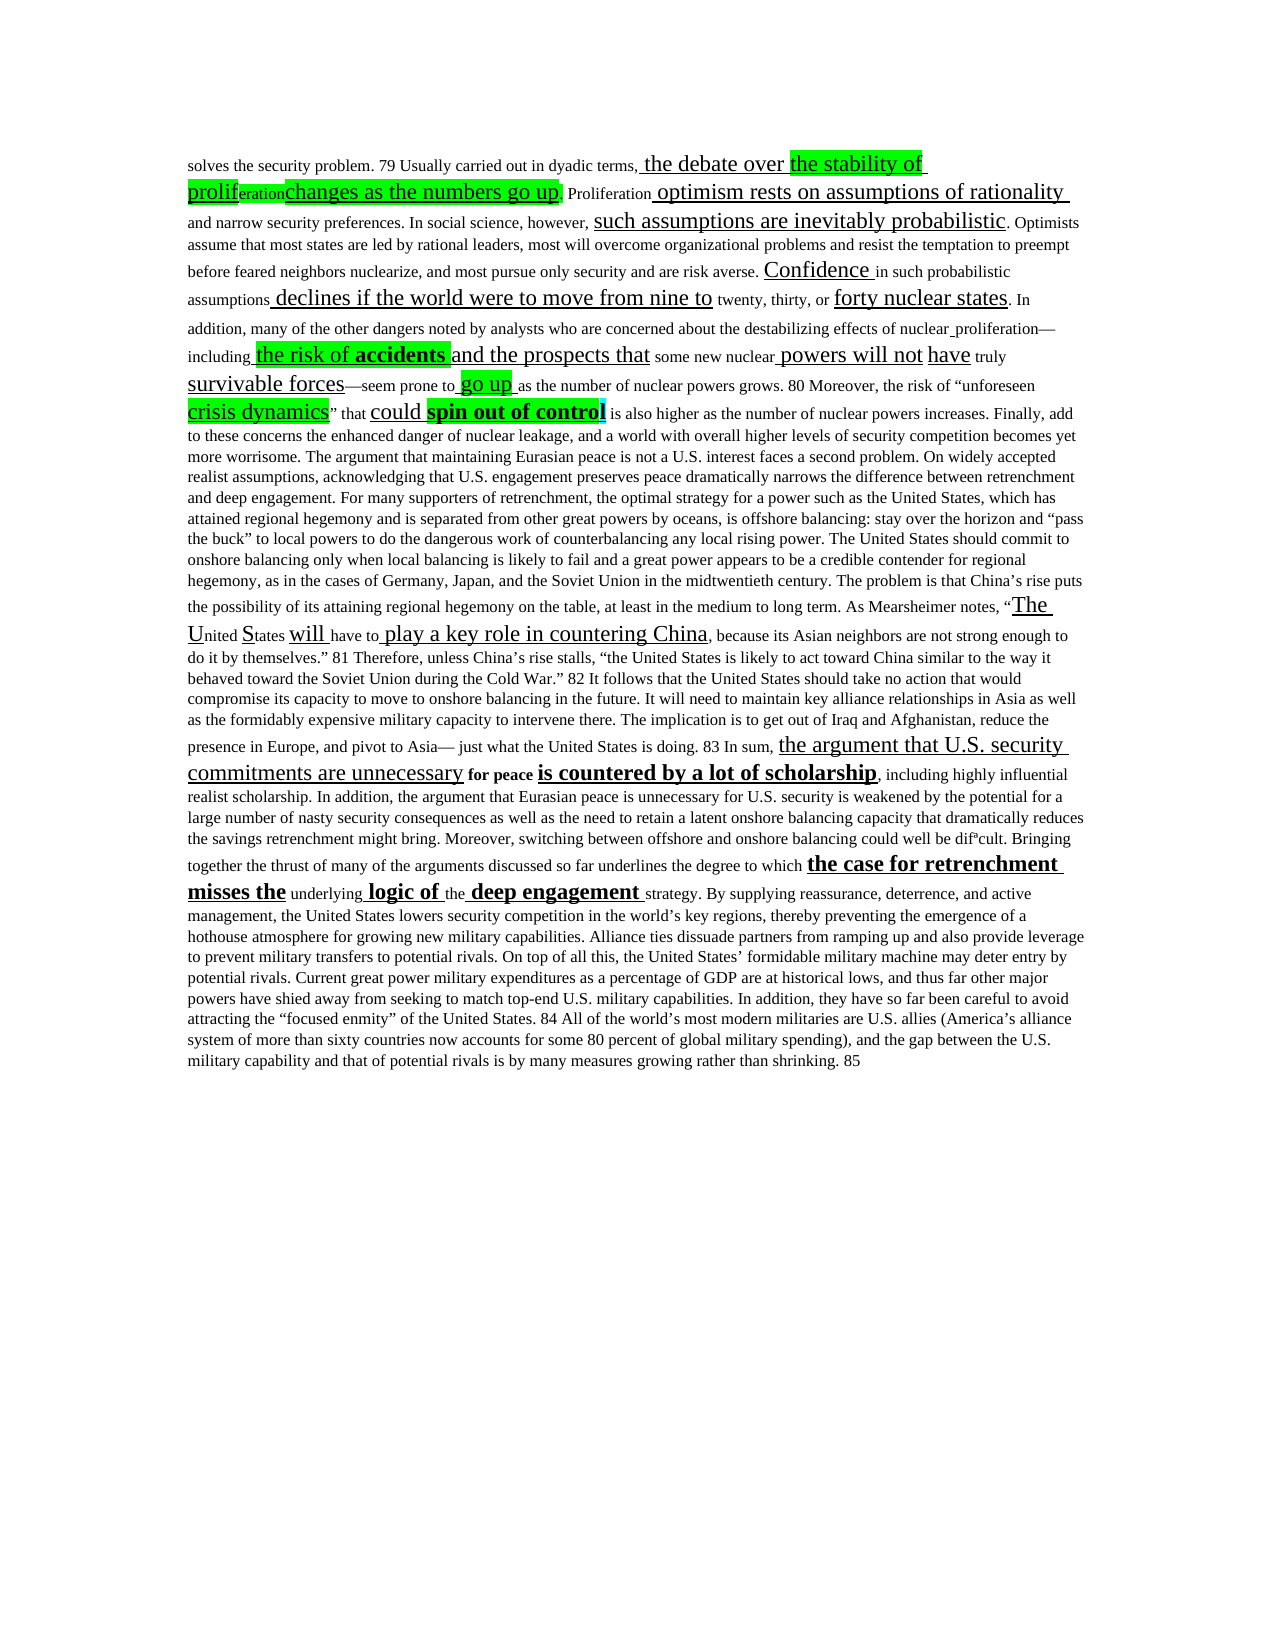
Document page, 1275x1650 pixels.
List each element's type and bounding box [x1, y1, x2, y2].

text [187, 150, 1087, 1069]
